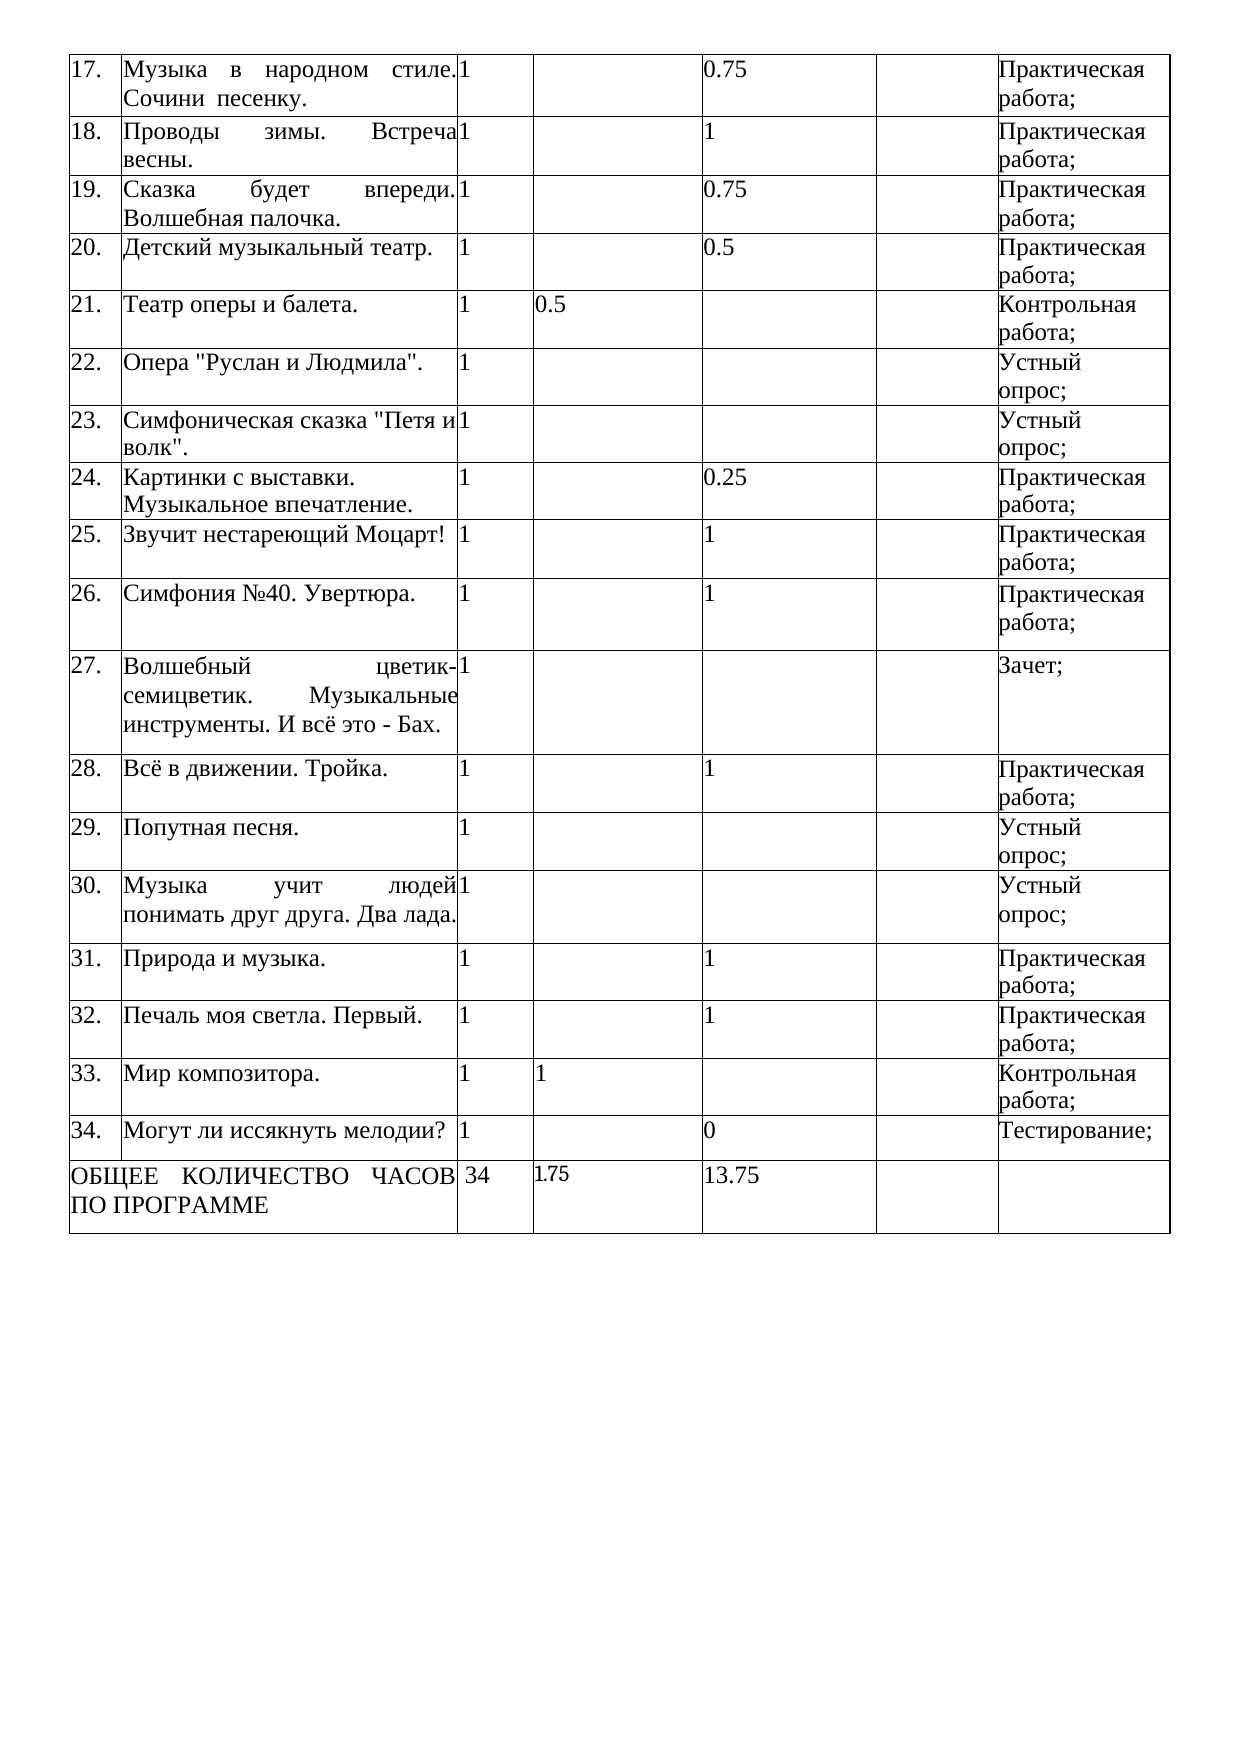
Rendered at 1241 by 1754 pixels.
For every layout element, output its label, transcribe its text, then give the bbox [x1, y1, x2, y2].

table_cell 0.5 [534, 291, 702, 347]
table_cell 1 [458, 463, 533, 519]
table_cell 19. [70, 176, 121, 232]
table_cell [534, 755, 702, 812]
table_cell 18. [70, 117, 121, 174]
table_cell 1 [458, 651, 533, 753]
table_cell [534, 944, 702, 1000]
table_cell [703, 349, 876, 405]
table_cell 1 [458, 349, 533, 405]
table_cell Практическая работа; [999, 944, 1169, 1000]
table_cell ОБЩЕЕ КОЛИЧЕСТВО ЧАСОВ ПО ПРОГРАММЕ [70, 1161, 457, 1232]
table_cell Контрольная работа; [999, 1059, 1169, 1115]
table_cell Музыка учит людей понимать друг друга. Два лада. [122, 871, 457, 943]
table_header Практическая работа; [999, 55, 1169, 116]
table_cell 1 [458, 871, 533, 943]
table_header 17. [70, 55, 121, 116]
table_cell [877, 871, 998, 943]
table_cell 28. [70, 755, 121, 812]
table_cell 34. [70, 1116, 121, 1160]
table_cell [877, 291, 998, 347]
table_cell [703, 813, 876, 870]
table_cell 0.5 [703, 234, 876, 289]
table_cell [703, 871, 876, 943]
table_cell Практическая работа; [999, 117, 1169, 174]
table_cell 0 [703, 1116, 876, 1160]
table_cell 1 [534, 1059, 702, 1115]
table_cell Опера "Руслан и Людмила". [122, 349, 457, 405]
table_cell 25. [70, 520, 121, 578]
table_cell 1 [703, 579, 876, 650]
table_cell 27. [70, 651, 121, 753]
table_cell Театр оперы и балета. [122, 291, 457, 347]
table_cell Симфоническая сказка "Петя и волк". [122, 406, 457, 462]
table_cell [703, 1059, 876, 1115]
table_cell [877, 1059, 998, 1115]
table_cell 0.25 [703, 463, 876, 519]
table_cell [877, 117, 998, 174]
table_cell 0.75 [703, 176, 876, 232]
table_cell 22. [70, 349, 121, 405]
table_cell 1 [458, 406, 533, 462]
table_cell Практическая работа; [999, 463, 1169, 519]
table_cell 34 [458, 1161, 533, 1232]
table_cell Природа и музыка. [122, 944, 457, 1000]
table_cell Практическая работа; [999, 176, 1169, 232]
table_cell 33. [70, 1059, 121, 1115]
table_cell [877, 944, 998, 1000]
table_cell 20. [70, 234, 121, 289]
table_cell 1 [703, 944, 876, 1000]
table_header Музыка в народном стиле. Сочини песенку. [122, 55, 457, 116]
table_cell 1 [458, 291, 533, 347]
table_cell 1 [458, 1059, 533, 1115]
table_cell Устный опрос; [999, 871, 1169, 943]
table_header [877, 55, 998, 116]
table_cell 13.75 [703, 1161, 876, 1232]
table_cell [877, 1116, 998, 1160]
table_cell [877, 463, 998, 519]
table_cell Мир композитора. [122, 1059, 457, 1115]
table_cell [534, 176, 702, 232]
table_cell Всё в движении. Тройка. [122, 755, 457, 812]
table_cell [534, 520, 702, 578]
table_cell Устный опрос; [999, 406, 1169, 462]
table_cell Сказка будет впереди. Волшебная палочка. [122, 176, 457, 232]
table_cell Практическая работа; [999, 520, 1169, 578]
table_cell 32. [70, 1001, 121, 1058]
table_cell Картинки с выставки. Музыкальное впечатление. [122, 463, 457, 519]
table_cell 1 [458, 1001, 533, 1058]
table_cell [534, 813, 702, 870]
table_cell [534, 117, 702, 174]
table_cell 1 [458, 579, 533, 650]
table_cell [877, 520, 998, 578]
table_cell 1 [458, 176, 533, 232]
table_cell 1 [458, 1116, 533, 1160]
table_cell [534, 1001, 702, 1058]
table_cell 1 [703, 755, 876, 812]
table_cell Детский музыкальный театр. [122, 234, 457, 289]
table_cell [877, 349, 998, 405]
table_cell 30. [70, 871, 121, 943]
table_cell [877, 176, 998, 232]
table_cell 1 [458, 117, 533, 174]
table_cell Проводы зимы. Встреча весны. [122, 117, 457, 174]
table_header 0.75 [703, 55, 876, 116]
table_cell [877, 1001, 998, 1058]
table_cell Контрольная работа; [999, 291, 1169, 347]
table_cell 1 [458, 813, 533, 870]
table_cell [877, 651, 998, 753]
table_cell Симфония №40. Увертюра. [122, 579, 457, 650]
table_cell 1 [458, 755, 533, 812]
table_cell [877, 755, 998, 812]
table_cell 26. [70, 579, 121, 650]
table_cell Практическая работа; [999, 579, 1169, 650]
table_cell [703, 291, 876, 347]
table_cell [534, 871, 702, 943]
table_cell [877, 813, 998, 870]
table_cell Зачет; [999, 651, 1169, 753]
table_cell [999, 1161, 1169, 1232]
table_cell Устный опрос; [999, 349, 1169, 405]
table_cell [534, 651, 702, 753]
table_cell [703, 406, 876, 462]
table_cell 31. [70, 944, 121, 1000]
table_cell Волшебный цветик- семицветик. Музыкальные инструменты. И всё это - Бах. [122, 651, 457, 753]
table_cell [534, 349, 702, 405]
table_cell 1 [703, 1001, 876, 1058]
table_cell 1 [703, 117, 876, 174]
table_cell Печаль моя светла. Первый. [122, 1001, 457, 1058]
table_cell Тестирование; [999, 1116, 1169, 1160]
table_cell Практическая работа; [999, 1001, 1169, 1058]
table_cell 29. [70, 813, 121, 870]
table_cell 23. [70, 406, 121, 462]
table_cell [534, 463, 702, 519]
table_header [534, 55, 702, 116]
table_cell 1 [458, 234, 533, 289]
table_cell Попутная песня. [122, 813, 457, 870]
table_cell 21. [70, 291, 121, 347]
table_cell [534, 579, 702, 650]
table_cell 1 [703, 520, 876, 578]
table_cell [703, 651, 876, 753]
table_cell [877, 234, 998, 289]
table_cell [534, 406, 702, 462]
table_cell [534, 1116, 702, 1160]
table_cell Звучит нестареющий Моцарт! [122, 520, 457, 578]
table_cell 1.75 [534, 1161, 702, 1232]
table_cell [877, 406, 998, 462]
table_cell 24. [70, 463, 121, 519]
table_cell [877, 1161, 998, 1232]
table_cell Устный опрос; [999, 813, 1169, 870]
table_cell 1 [458, 944, 533, 1000]
table_cell Практическая работа; [999, 234, 1169, 289]
table_cell 1 [458, 520, 533, 578]
table_cell Могут ли иссякнуть мелодии? [122, 1116, 457, 1160]
table_cell Практическая работа; [999, 755, 1169, 812]
table_cell [877, 579, 998, 650]
table_cell [534, 234, 702, 289]
table_header 1 [458, 55, 533, 116]
